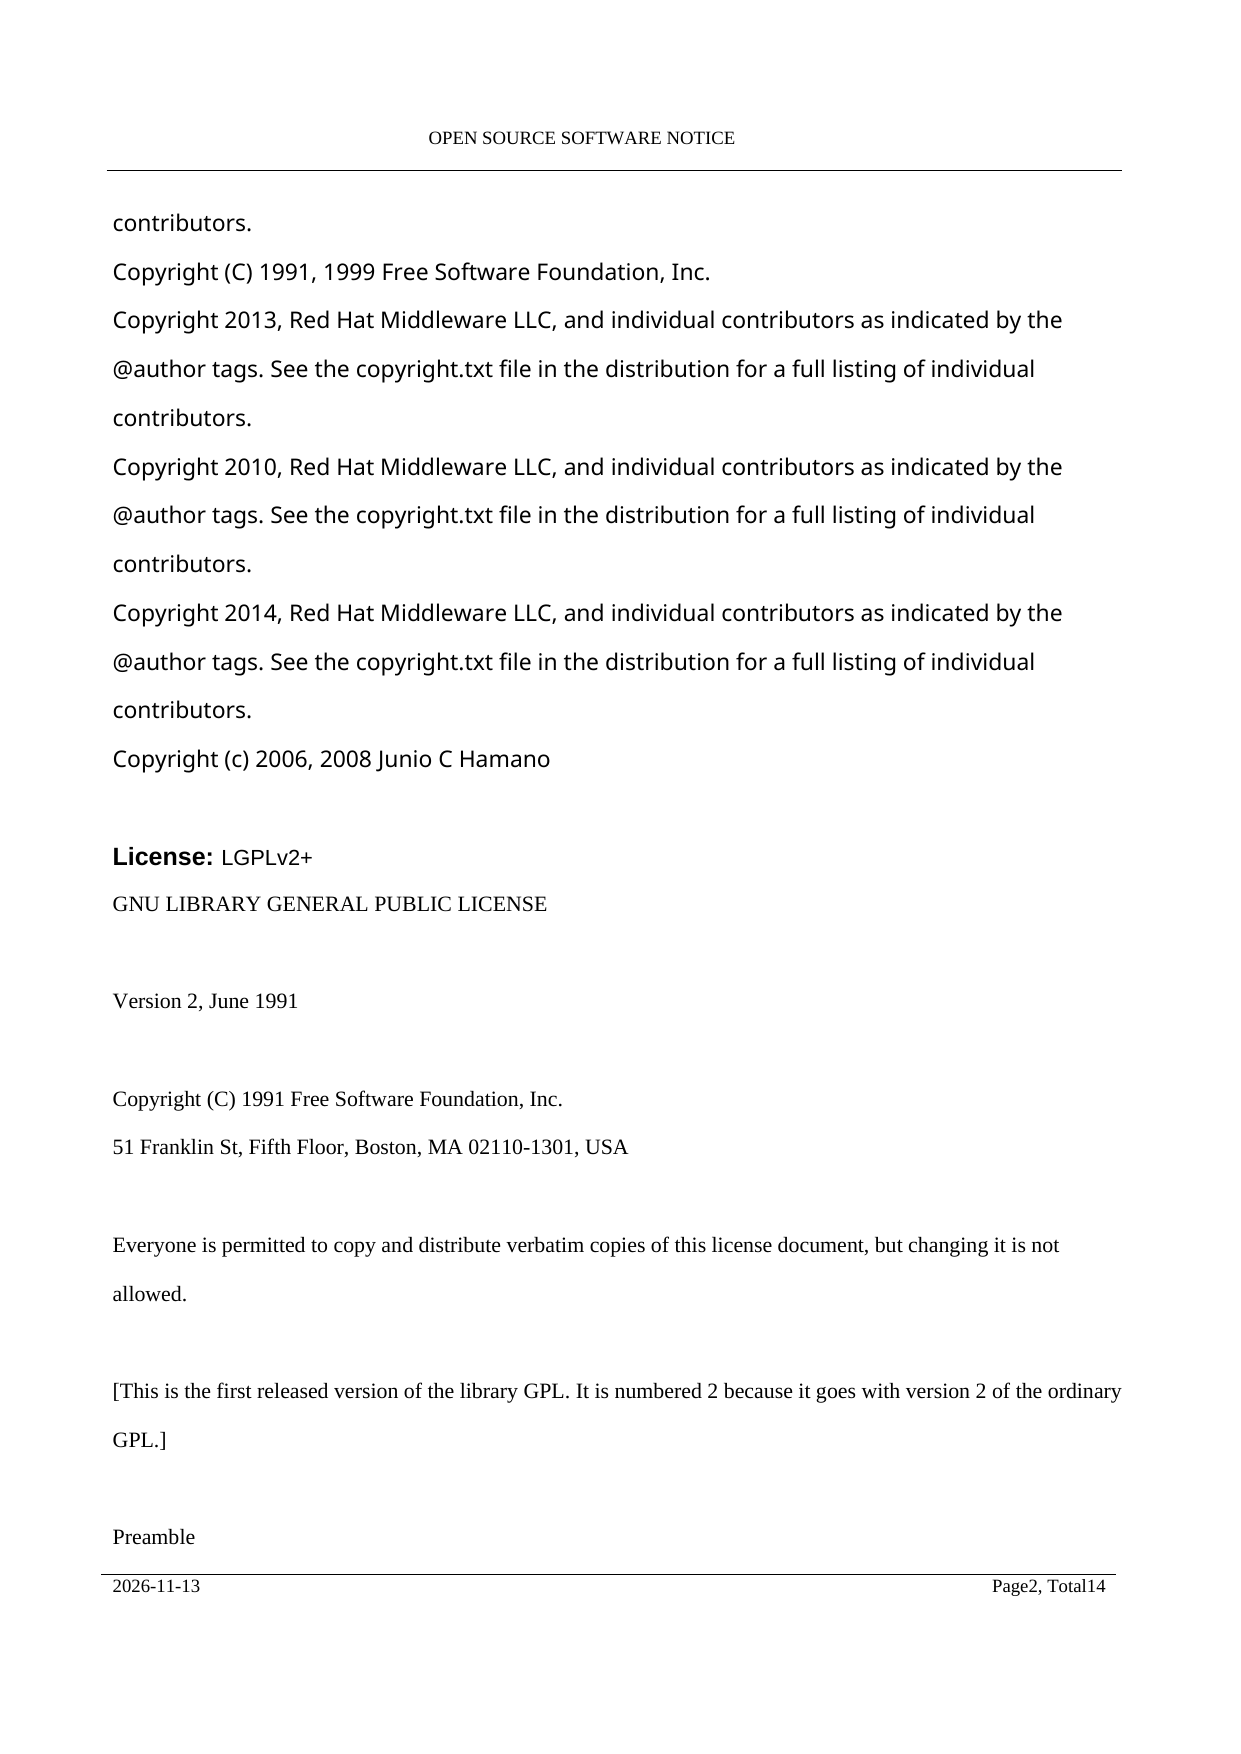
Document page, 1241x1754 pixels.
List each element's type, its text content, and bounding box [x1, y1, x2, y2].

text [112, 887, 1128, 1553]
text License: LGPLv2+ [112, 840, 1128, 873]
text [112, 206, 1128, 824]
